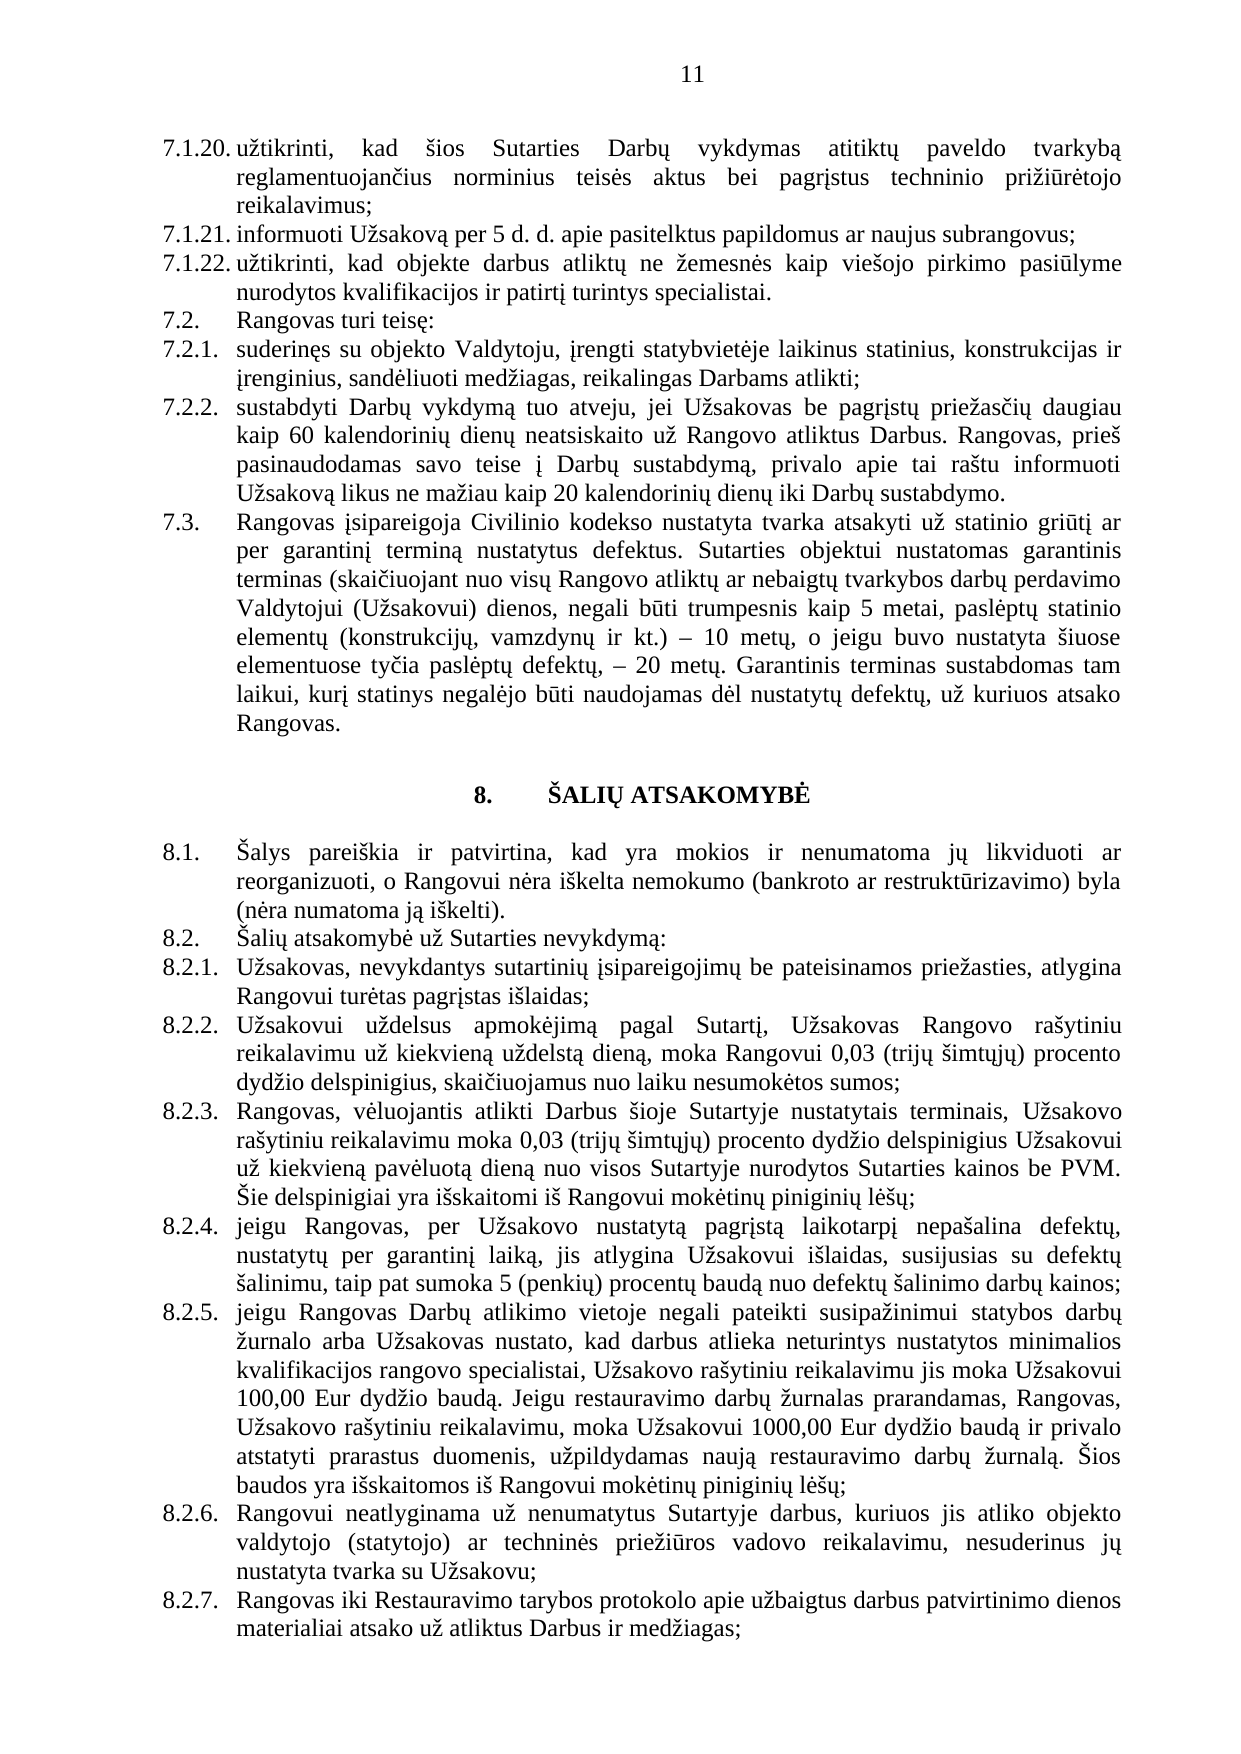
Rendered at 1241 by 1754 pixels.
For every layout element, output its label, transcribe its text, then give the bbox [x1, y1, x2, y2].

list sustabdyti Darbų vykdymą tuo atveju, jei Užsakovas be pagrįstų priežasčių daugiau kaip 60 kalendorinių dienų neatsiskaito už Rangovo atliktus Darbus. Rangovas, prieš pasinaudodamas savo teise į Darbų sustabdymą, privalo apie tai raštu informuoti Užsakovą likus ne mažiau kaip 20 kalendorinių dienų iki Darbų sustabdymo. [162, 392, 1122, 507]
list Rangovui neatlyginama už nenumatytus Sutartyje darbus, kuriuos jis atliko objekto valdytojo (statytojo) ar techninės priežiūros vadovo reikalavimu, nesuderinus jų nustatyta tvarka su Užsakovu; [162, 1498, 1122, 1585]
list suderinęs su objekto Valdytoju, įrengti statybvietėje laikinus statinius, konstrukcijas ir įrenginius, sandėliuoti medžiagas, reikalingas Darbams atlikti; [162, 334, 1122, 392]
list Rangovas iki Restauravimo tarybos protokolo apie užbaigtus darbus patvirtinimo dienos materialiai atsako už atliktus Darbus ir medžiagas; [162, 1585, 1122, 1642]
list jeigu Rangovas, per Užsakovo nustatytą pagrįstą laikotarpį nepašalina defektų, nustatytų per garantinį laiką, jis atlygina Užsakovui išlaidas, susijusias su defektų šalinimu, taip pat sumoka 5 (penkių) procentų baudą nuo defektų šalinimo darbų kainos; [162, 1211, 1122, 1297]
list informuoti Užsakovą per 5 d. d. apie pasitelktus papildomus ar naujus subrangovus; [162, 219, 1122, 248]
list Rangovas, vėluojantis atlikti Darbus šioje Sutartyje nustatytais terminais, Užsakovo rašytiniu reikalavimu moka 0,03 (trijų šimtųjų) procento dydžio delspinigius Užsakovui už kiekvieną pavėluotą dieną nuo visos Sutartyje nurodytos Sutarties kainos be PVM. Šie delspinigiai yra išskaitomi iš Rangovui mokėtinų piniginių lėšų; [162, 1096, 1122, 1211]
list jeigu Rangovas Darbų atlikimo vietoje negali pateikti susipažinimui statybos darbų žurnalo arba Užsakovas nustato, kad darbus atlieka neturintys nustatytos minimalios kvalifikacijos rangovo specialistai, Užsakovo rašytiniu reikalavimu jis moka Užsakovui 100,00 Eur dydžio baudą. Jeigu restauravimo darbų žurnalas prarandamas, Rangovas, Užsakovo rašytiniu reikalavimu, moka Užsakovui 1000,00 Eur dydžio baudą ir privalo atstatyti prarastus duomenis, užpildydamas naują restauravimo darbų žurnalą. Šios baudos yra išskaitomos iš Rangovui mokėtinų piniginių lėšų; [162, 1297, 1122, 1498]
list užtikrinti, kad šios Sutarties Darbų vykdymas atitiktų paveldo tvarkybą reglamentuojančius norminius teisės aktus bei pagrįstus techninio prižiūrėtojo reikalavimus; [162, 133, 1122, 219]
list Užsakovui uždelsus apmokėjimą pagal Sutartį, Užsakovas Rangovo rašytiniu reikalavimu už kiekvieną uždelstą dieną, moka Rangovui 0,03 (trijų šimtųjų) procento dydžio delspinigius, skaičiuojamus nuo laiku nesumokėtos sumos; [162, 1010, 1122, 1096]
list Užsakovas, nevykdantys sutartinių įsipareigojimų be pateisinamos priežasties, atlygina Rangovui turėtas pagrįstas išlaidas; [162, 952, 1122, 1010]
list užtikrinti, kad objekte darbus atliktų ne žemesnės kaip viešojo pirkimo pasiūlyme nurodytos kvalifikacijos ir patirtį turintys specialistai. [162, 248, 1122, 305]
list ŠALIŲ ATSAKOMYBĖ [162, 780, 1122, 808]
list Rangovas turi teisę: [162, 305, 1122, 334]
list Šalių atsakomybė už Sutarties nevykdymą: [162, 923, 1122, 952]
list Rangovas įsipareigoja Civilinio kodekso nustatyta tvarka atsakyti už statinio griūtį ar per garantinį terminą nustatytus defektus. Sutarties objektui nustatomas garantinis terminas (skaičiuojant nuo visų Rangovo atliktų ar nebaigtų tvarkybos darbų perdavimo Valdytojui (Užsakovui) dienos, negali būti trumpesnis kaip 5 metai, paslėptų statinio elementų (konstrukcijų, vamzdynų ir kt.) – 10 metų, o jeigu buvo nustatyta šiuose elementuose tyčia paslėptų defektų, – 20 metų. Garantinis terminas sustabdomas tam laikui, kurį statinys negalėjo būti naudojamas dėl nustatytų defektų, už kuriuos atsako Rangovas. [162, 507, 1122, 737]
list Šalys pareiškia ir patvirtina, kad yra mokios ir nenumatoma jų likviduoti ar reorganizuoti, o Rangovui nėra iškelta nemokumo (bankroto ar restruktūrizavimo) byla (nėra numatoma ją iškelti). [162, 837, 1122, 923]
